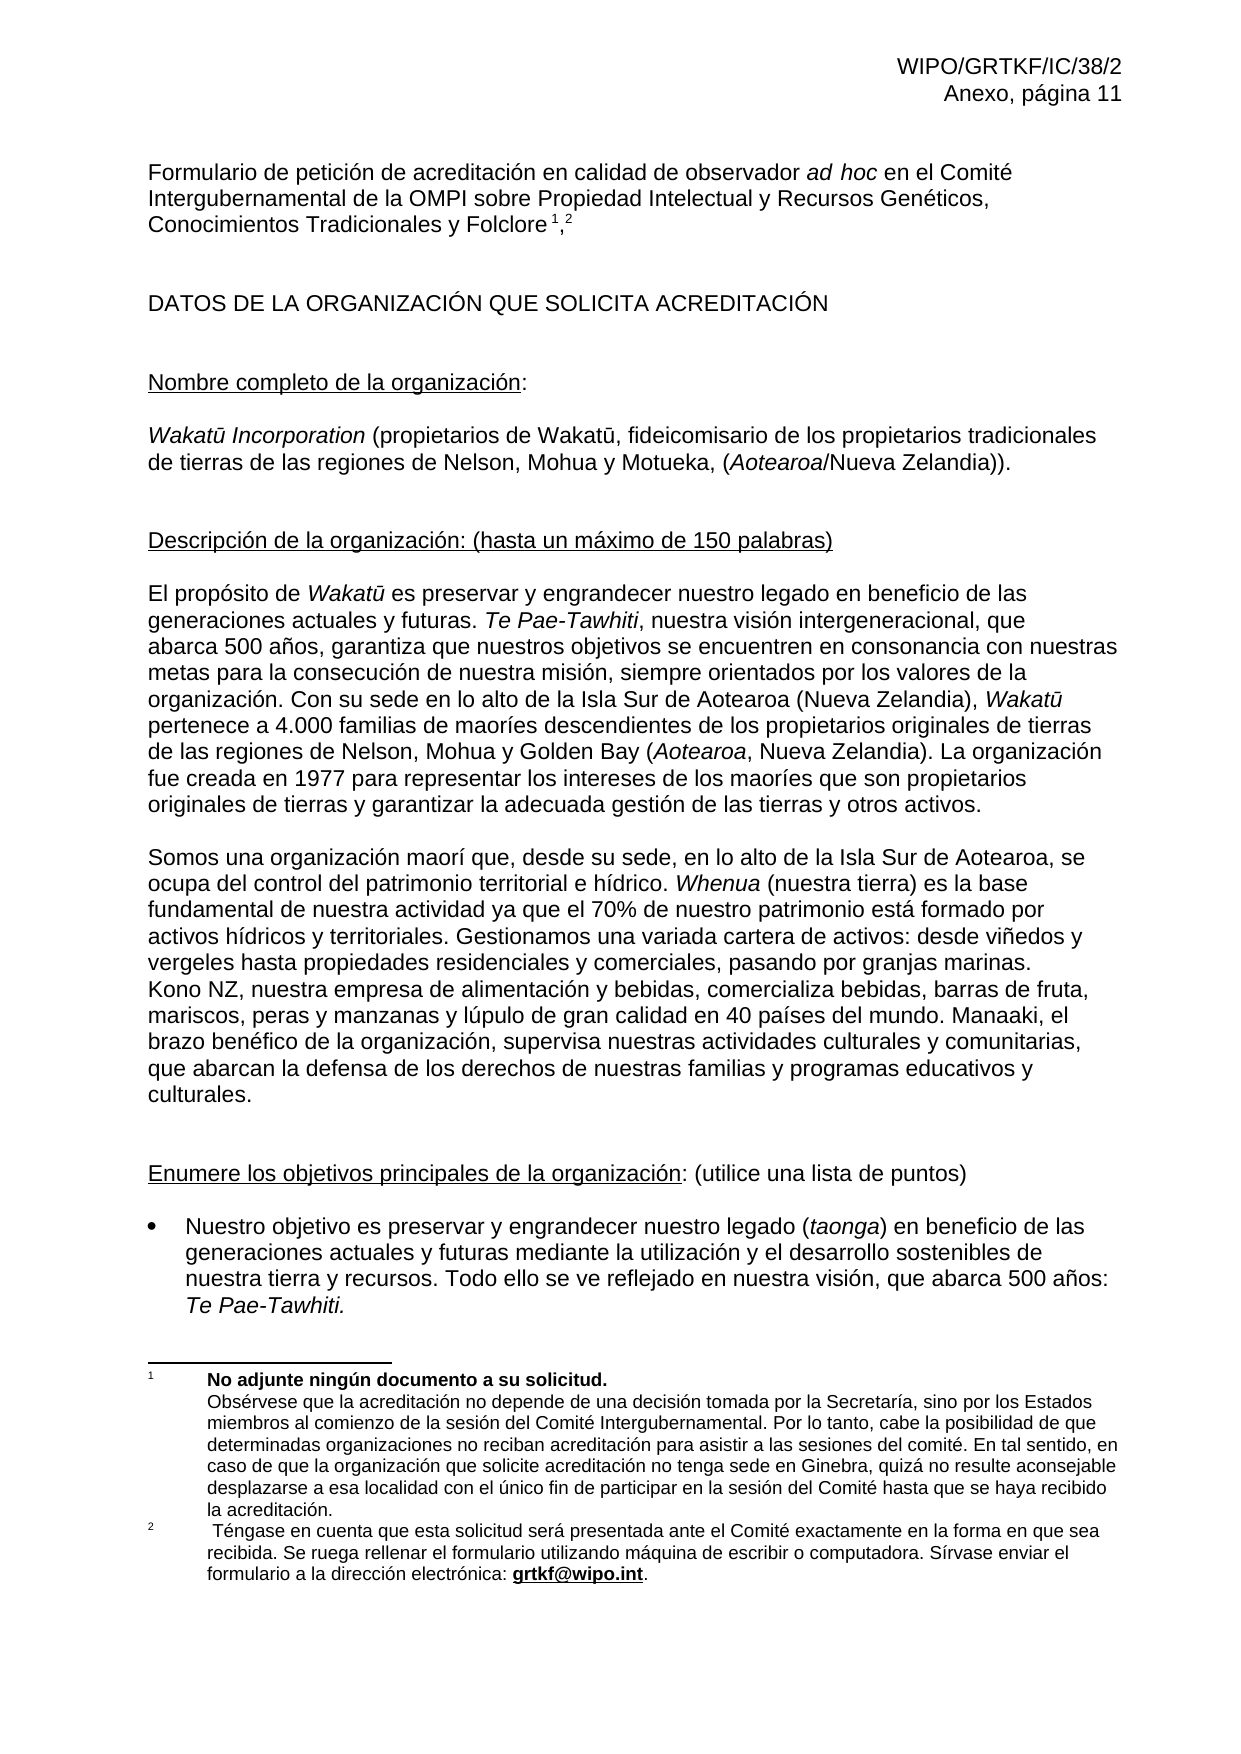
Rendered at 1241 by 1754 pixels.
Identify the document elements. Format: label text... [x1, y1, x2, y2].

text Descripción de la organización: (hasta un máximo de 150 palabras) [148, 527, 1122, 554]
text Somos una organización maorí que, desde su sede, en lo alto de la Isla Sur de Aotearoa, se ocupa del control del patrimonio territorial e hídrico. Whenua (nuestra tierra) es la base fundamental de nuestra actividad ya que el 70% de nuestro patrimonio está formado por activos hídricos y territoriales. Gestionamos una variada cartera de activos: desde viñedos y vergeles hasta propiedades residenciales y comerciales, pasando por granjas marinas. Kono NZ, nuestra empresa de alimentación y bebidas, comercializa bebidas, barras de fruta, mariscos, peras y manzanas y lúpulo de gran calidad en 40 países del mundo. Manaaki, el brazo benéfico de la organización, supervisa nuestras actividades culturales y comunitarias, que abarcan la defensa de los derechos de nuestras familias y programas educativos y culturales. [148, 844, 1122, 1107]
text Enumere los objetivos principales de la organización: (utilice una lista de puntos) [148, 1160, 1122, 1186]
text Wakatū Incorporation (propietarios de Wakatū, fideicomisario de los propietarios tradicionales de tierras de las regiones de Nelson, Mohua y Motueka, (Aotearoa/Nueva Zelandia)). [148, 422, 1122, 475]
text Nombre completo de la organización: [148, 369, 1122, 396]
list Nuestro objetivo es preservar y engrandecer nuestro legado (taonga) en beneficio de las generaciones actuales y futuras mediante la utilización y el desarrollo sostenibles de nuestra tierra y recursos. Todo ello se ve reflejado en nuestra visión, que abarca 500 años: Te Pae-Tawhiti. [148, 1213, 1122, 1318]
text Formulario de petición de acreditación en calidad de observador ad hoc en el Comité Intergubernamental de la OMPI sobre Propiedad Intelectual y Recursos Genéticos, Conocimientos Tradicionales y Folclore , [148, 158, 1122, 238]
text DATOS DE LA ORGANIZACIÓN QUE SOLICITA ACREDITACIÓN [148, 290, 1122, 317]
text El propósito de Wakatū es preservar y engrandecer nuestro legado en beneficio de las generaciones actuales y futuras. Te Pae-Tawhiti, nuestra visión intergeneracional, que abarca 500 años, garantiza que nuestros objetivos se encuentren en consonancia con nuestras metas para la consecución de nuestra misión, siempre orientados por los valores de la organización. Con su sede en lo alto de la Isla Sur de Aotearoa (Nueva Zelandia), Wakatū pertenece a 4.000 familias de maoríes descendientes de los propietarios originales de tierras de las regiones de Nelson, Mohua y Golden Bay (Aotearoa, Nueva Zelandia). La organización fue creada en 1977 para representar los intereses de los maoríes que son propietarios originales de tierras y garantizar la adecuada gestión de las tierras y otros activos. [148, 580, 1122, 817]
